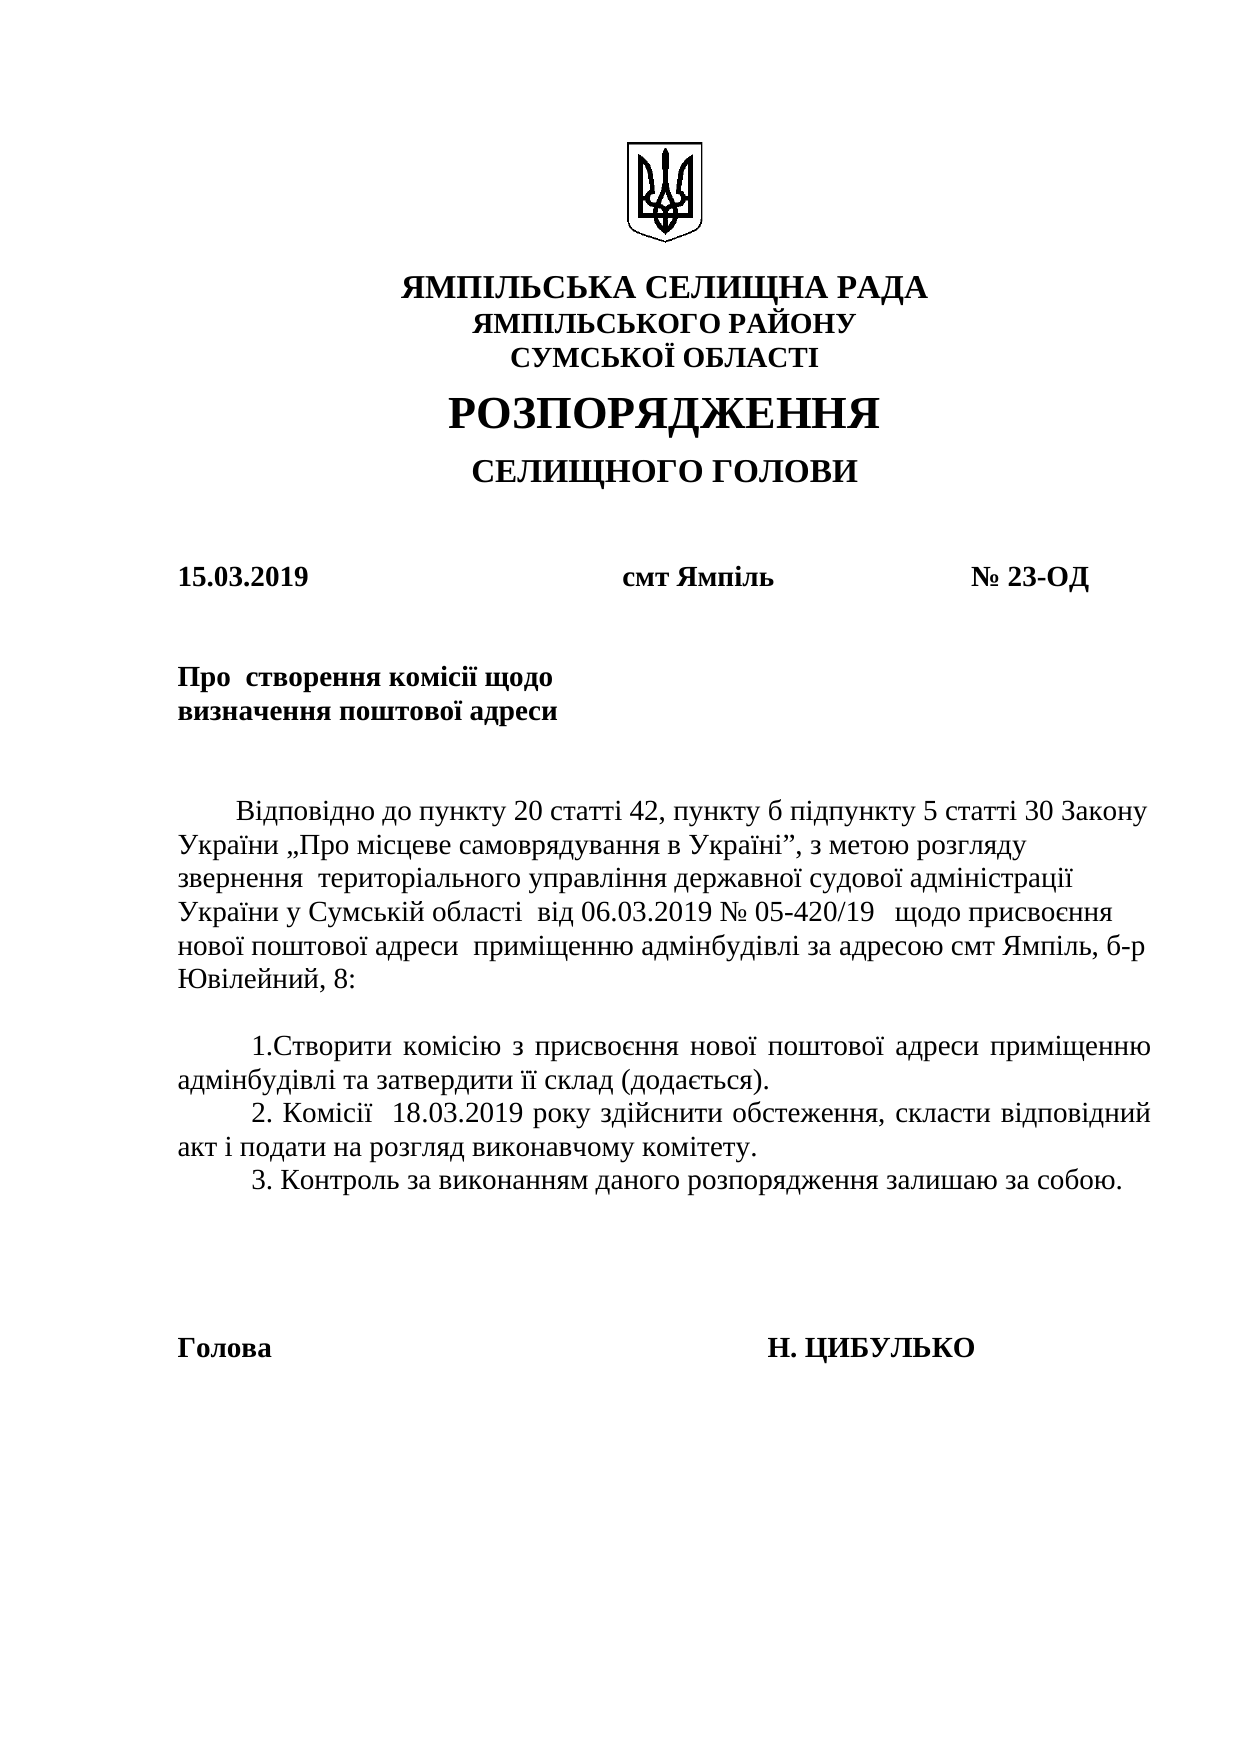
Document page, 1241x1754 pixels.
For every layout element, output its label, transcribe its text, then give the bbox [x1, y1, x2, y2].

text СЕЛИЩНОГО ГОЛОВИ [177, 451, 1152, 489]
text РОЗПОРЯДЖЕННЯ [177, 386, 1152, 438]
text ЯМПІЛЬСЬКА СЕЛИЩНА РАДА [177, 268, 1152, 306]
text СУМСЬКОЇ ОБЛАСТІ [177, 340, 1152, 373]
text Голова Н. ЦИБУЛЬКО [177, 1330, 1152, 1364]
text Відповідно до пункту 20 статті 42, пункту б підпункту 5 статті 30 Закону України „Про місцеве самоврядування в Україні”, з метою розгляду звернення територіального управління державної судової адміністрації України у Сумській області від 06.03.2019 № 05-420/19 щодо присвоєння нової поштової адреси приміщенню адмінбудівлі за адресою смт Ямпіль, б-р Ювілейний, 8: [177, 793, 1152, 995]
text 3. Контроль за виконанням даного розпорядження залишаю за собою. [177, 1162, 1152, 1196]
text 15.03.2019 смт Ямпіль № 23-ОД [177, 559, 1152, 592]
text Про створення комісії щодо [177, 659, 1152, 693]
picture [626, 142, 703, 244]
text 1.Створити комісію з присвоєння нової поштової адреси приміщенню адмінбудівлі та затвердити її склад (додається). [177, 1028, 1152, 1095]
text визначення поштової адреси [177, 693, 1152, 726]
text 2. Комісії 18.03.2019 року здійснити обстеження, скласти відповідний акт і подати на розгляд виконавчому комітету. [177, 1095, 1152, 1162]
text ЯМПІЛЬСЬКОГО РАЙОНУ [177, 306, 1152, 340]
